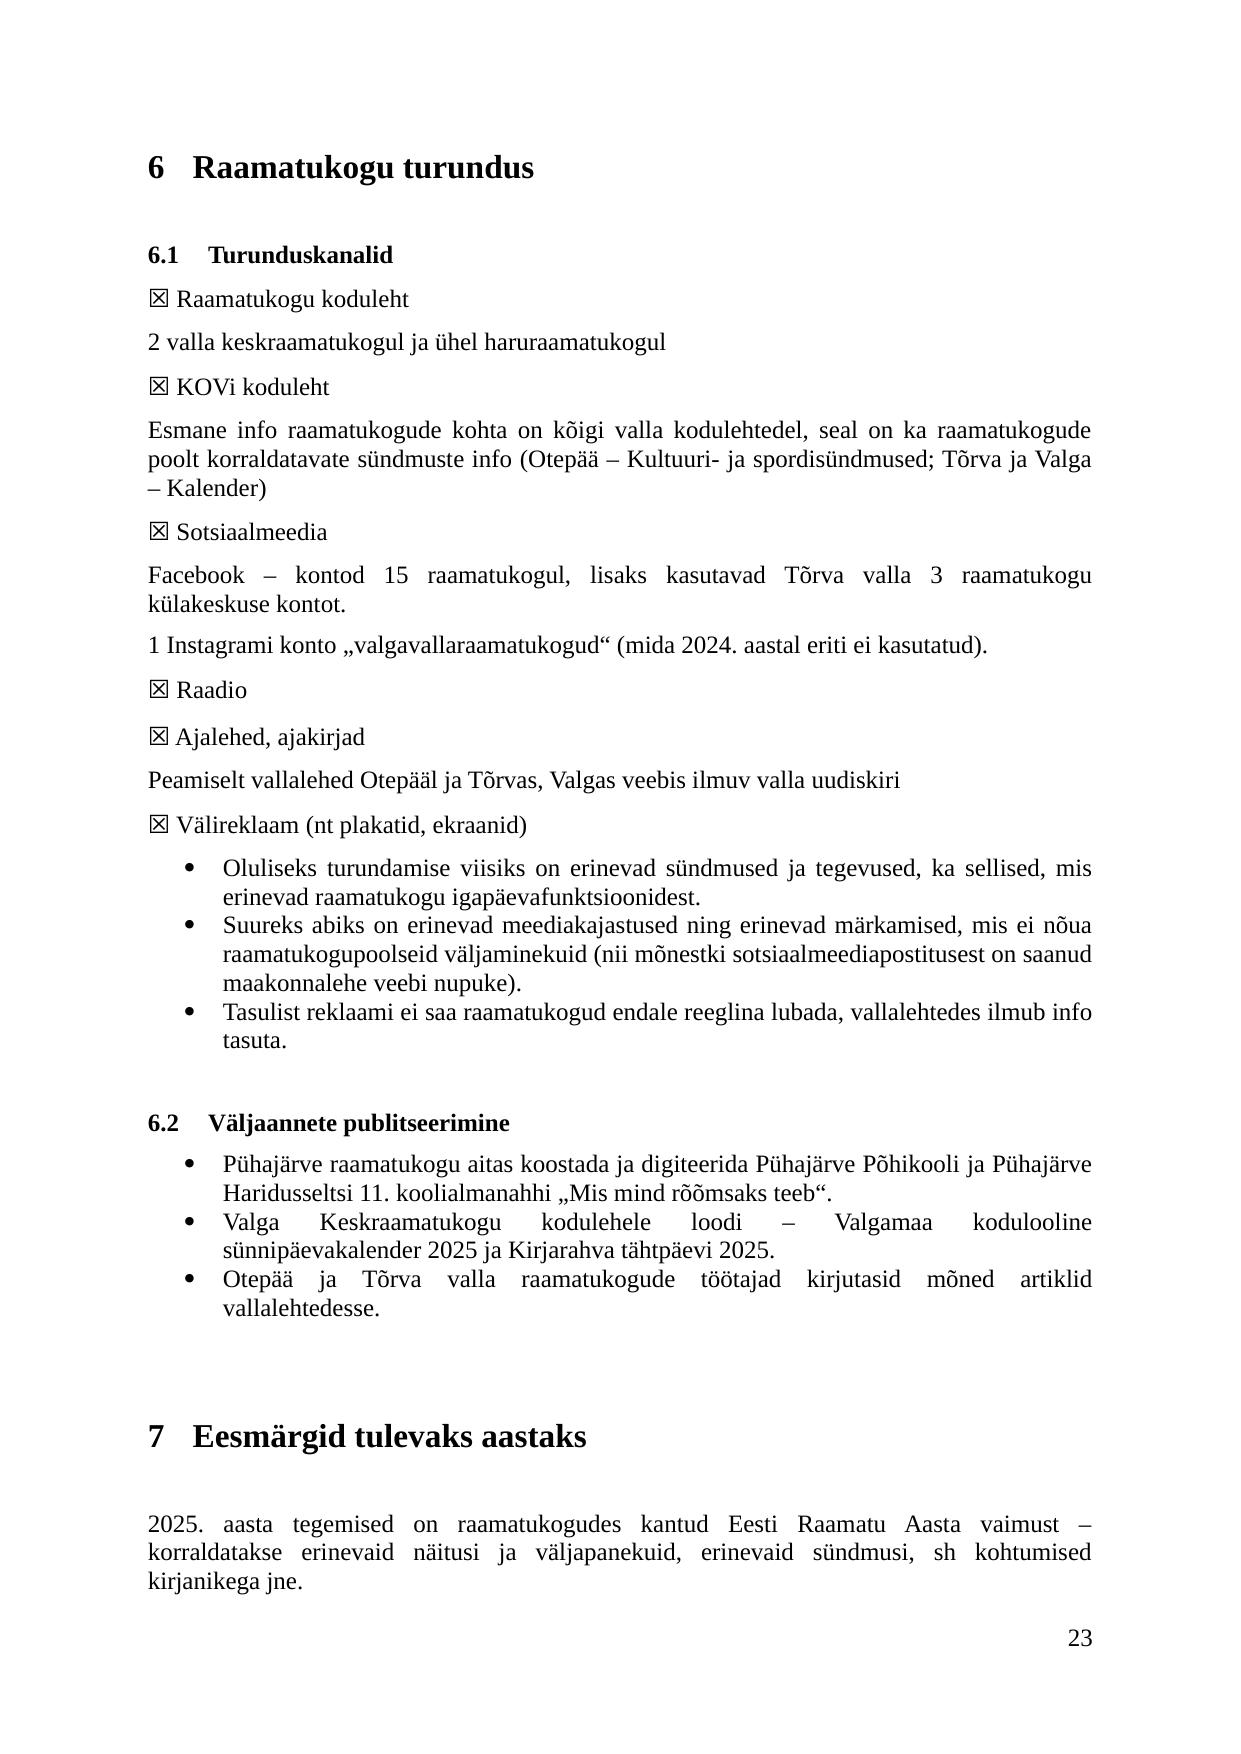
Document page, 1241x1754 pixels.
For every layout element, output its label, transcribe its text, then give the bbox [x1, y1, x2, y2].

text Välireklaam (nt plakatid, ekraanid) [148, 806, 1093, 840]
text Ajalehed, ajakirjad [148, 718, 1093, 752]
text Raadio [148, 672, 1093, 706]
text KOVi koduleht [148, 369, 1093, 403]
text Esmane info raamatukogude kohta on kõigi valla kodulehtedel, seal on ka raamatukogude poolt korraldatavate sündmuste info (Otepää – Kultuuri- ja spordisündmused; Tõrva ja Valga – Kalender) [148, 415, 1093, 502]
list Oluliseks turundamise viisiks on erinevad sündmused ja tegevused, ka sellised, mis erinevad raamatukogu igapäevafunktsioonidest. [185, 853, 1093, 910]
list Valga Keskraamatukogu kodulehele loodi – Valgamaa kodulooline sünnipäevakalender 2025 ja Kirjarahva tähtpäevi 2025. [185, 1207, 1093, 1264]
text Peamiselt vallalehed Otepääl ja Tõrvas, Valgas veebis ilmuv valla uudiskiri [148, 765, 1093, 794]
subtitle Eesmärgid tulevaks aastaks [148, 1417, 1093, 1455]
text 2025. aasta tegemised on raamatukogudes kantud Eesti Raamatu Aasta vaimust – korraldatakse erinevaid näitusi ja väljapanekuid, erinevaid sündmusi, sh kohtumised kirjanikega jne. [148, 1509, 1093, 1595]
list Suureks abiks on erinevad meediakajastused ning erinevad märkamised, mis ei nõua raamatukogupoolseid väljaminekuid (nii mõnestki sotsiaalmeediapostitusest on saanud maakonnalehe veebi nupuke). [185, 910, 1093, 997]
subtitle Raamatukogu turundus [148, 148, 1093, 186]
subtitle Turunduskanalid [148, 240, 1093, 268]
list Tasulist reklaami ei saa raamatukogud endale reeglina lubada, vallalehtedes ilmub info tasuta. [185, 997, 1093, 1054]
list Otepää ja Tõrva valla raamatukogude töötajad kirjutasid mõned artiklid vallalehtedesse. [185, 1264, 1093, 1322]
text 2 valla keskraamatukogul ja ühel haruraamatukogul [148, 327, 1093, 356]
subtitle Väljaannete publitseerimine [148, 1108, 1093, 1137]
list Pühajärve raamatukogu aitas koostada ja digiteerida Pühajärve Põhikooli ja Pühajärve Haridusseltsi 11. koolialmanahhi „Mis mind rõõmsaks teeb“. [185, 1149, 1093, 1207]
text Facebook – kontod 15 raamatukogul, lisaks kasutavad Tõrva valla 3 raamatukogu külakeskuse kontot. [148, 561, 1093, 618]
text Sotsiaalmeedia [148, 514, 1093, 548]
text Raamatukogu koduleht [148, 281, 1093, 315]
text 1 Instagrami konto „valgavallaraamatukogud“ (mida 2024. aastal eriti ei kasutatud). [148, 631, 1093, 659]
